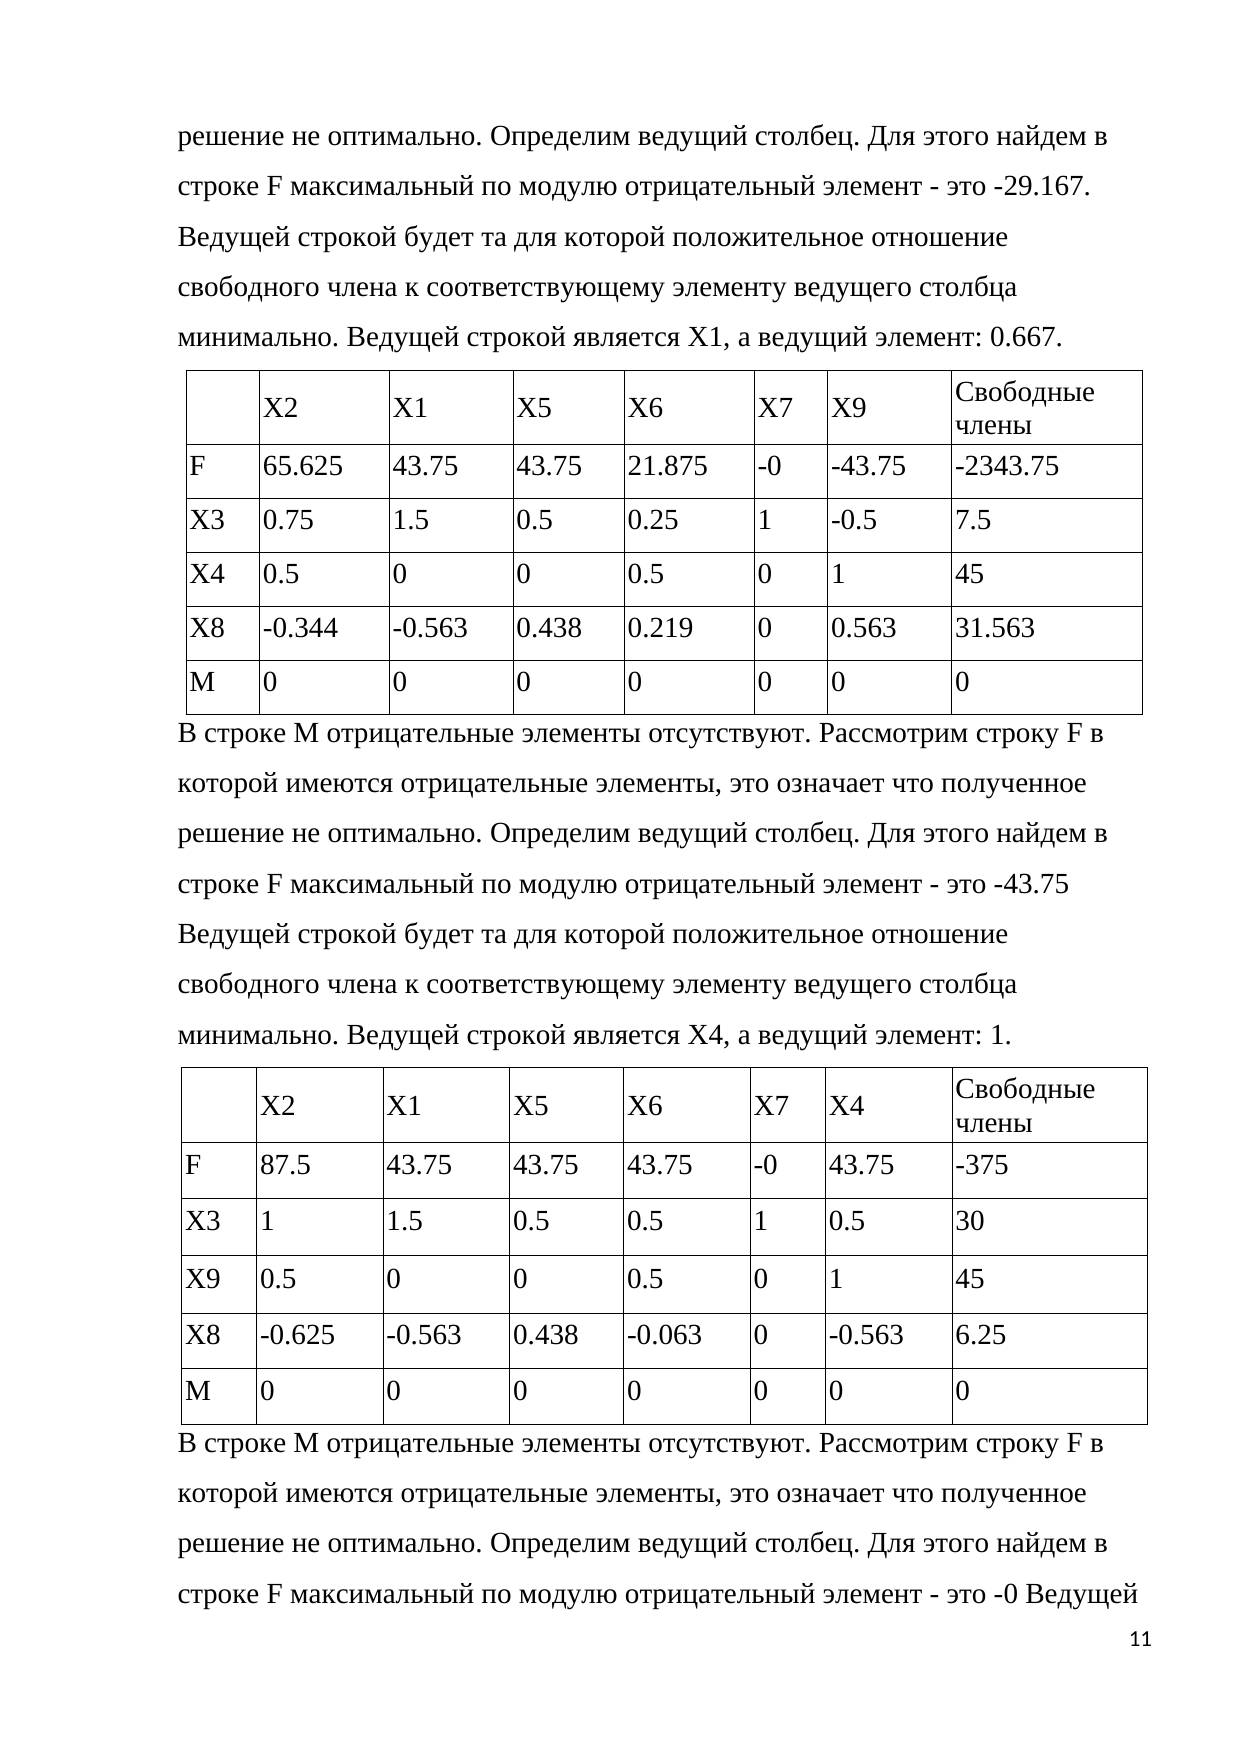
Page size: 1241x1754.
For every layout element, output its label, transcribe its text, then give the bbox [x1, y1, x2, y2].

table_cell 0.5 [514, 499, 624, 552]
table_cell 0 [624, 1369, 750, 1424]
table_cell X3 [187, 499, 259, 552]
table_header Свободные члены [953, 1068, 1147, 1142]
table_cell 1.5 [390, 499, 513, 552]
text Ведущей строкой будет та для которой положительное отношение свободного члена к соответствующему элементу ведущего столбца минимально. Ведущей строкой является X1, а ведущий элемент: 0.667. [177, 219, 1152, 353]
table_cell X3 [182, 1199, 256, 1255]
table_header X4 [826, 1068, 952, 1142]
table_cell X8 [187, 607, 259, 660]
table_cell 1.5 [384, 1199, 509, 1255]
table_cell 0 [625, 661, 754, 714]
table_header X5 [510, 1068, 623, 1142]
table_header X2 [257, 1068, 383, 1142]
table_header X1 [390, 371, 513, 444]
table_cell 0.5 [826, 1199, 952, 1255]
table_cell 0 [384, 1256, 509, 1312]
table_cell 0.5 [510, 1199, 623, 1255]
table_header X2 [260, 371, 389, 444]
table_header X9 [828, 371, 951, 444]
table_cell 0 [260, 661, 389, 714]
table_cell -375 [953, 1143, 1147, 1197]
table_cell 0 [514, 553, 624, 606]
table_cell 0 [510, 1256, 623, 1312]
table_cell 1 [828, 553, 951, 606]
table_cell -0.5 [828, 499, 951, 552]
table_cell 0.5 [625, 553, 754, 606]
table_cell X8 [182, 1314, 256, 1368]
table_cell M [182, 1369, 256, 1424]
table_cell -0.563 [826, 1314, 952, 1368]
table_cell 1 [755, 499, 827, 552]
table_header [187, 371, 259, 444]
table_header X1 [384, 1068, 509, 1142]
table_cell 6.25 [953, 1314, 1147, 1368]
table_cell 0 [755, 661, 827, 714]
table_cell 0.438 [510, 1314, 623, 1368]
table_cell X4 [187, 553, 259, 606]
table_cell 43.75 [826, 1143, 952, 1197]
table_cell 0 [384, 1369, 509, 1424]
table_cell -2343.75 [952, 445, 1142, 498]
table_cell M [187, 661, 259, 714]
table_header X5 [514, 371, 624, 444]
table_cell 45 [952, 553, 1142, 606]
table_cell -0.625 [257, 1314, 383, 1368]
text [177, 118, 1152, 202]
table_cell F [187, 445, 259, 498]
table_cell X9 [182, 1256, 256, 1312]
table_cell 0 [751, 1369, 825, 1424]
table_cell 0.5 [624, 1199, 750, 1255]
table_cell 1 [751, 1199, 825, 1255]
table_cell -0 [755, 445, 827, 498]
table_cell F [182, 1143, 256, 1197]
table_cell 0.5 [260, 553, 389, 606]
table_cell 0.563 [828, 607, 951, 660]
table_cell -0.344 [260, 607, 389, 660]
table_cell 0.219 [625, 607, 754, 660]
table_header [182, 1068, 256, 1142]
table_cell -43.75 [828, 445, 951, 498]
table_cell 0 [751, 1314, 825, 1368]
table_cell 0 [952, 661, 1142, 714]
table_header Свободные члены [952, 371, 1142, 444]
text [177, 1425, 1152, 1609]
table_header X6 [624, 1068, 750, 1142]
table_cell 0 [751, 1256, 825, 1312]
table_cell 0.5 [257, 1256, 383, 1312]
table_cell 1 [257, 1199, 383, 1255]
table_cell 43.75 [384, 1143, 509, 1197]
table_cell 31.563 [952, 607, 1142, 660]
table_cell 0 [390, 661, 513, 714]
table_cell 0.25 [625, 499, 754, 552]
table_cell -0.563 [384, 1314, 509, 1368]
text В строке M отрицательные элементы отсутствуют. Рассмотрим строку F в которой имеются отрицательные элементы, это означает что полученное решение не оптимально. Определим ведущий столбец. Для этого найдем в строке F максимальный по модулю отрицательный элемент - это -43.75 Ведущей строкой будет та для которой положительное отношение свободного члена к соответствующему элементу ведущего столбца минимально. Ведущей строкой является X4, а ведущий элемент: 1. [177, 715, 1152, 1050]
table_cell 0 [953, 1369, 1147, 1424]
table_cell 0 [510, 1369, 623, 1424]
table_cell 0 [755, 553, 827, 606]
table_cell 21.875 [625, 445, 754, 498]
table_cell 43.75 [624, 1143, 750, 1197]
table_header X6 [625, 371, 754, 444]
table_cell 7.5 [952, 499, 1142, 552]
table_cell 0.5 [624, 1256, 750, 1312]
table_cell 43.75 [510, 1143, 623, 1197]
table_cell 43.75 [390, 445, 513, 498]
table_cell 0 [257, 1369, 383, 1424]
table_cell -0.563 [390, 607, 513, 660]
table_cell 0 [826, 1369, 952, 1424]
table_header X7 [755, 371, 827, 444]
table_cell -0.063 [624, 1314, 750, 1368]
table_cell 1 [826, 1256, 952, 1312]
table_cell 45 [953, 1256, 1147, 1312]
table_cell 30 [953, 1199, 1147, 1255]
table_cell -0 [751, 1143, 825, 1197]
table_cell 0 [755, 607, 827, 660]
table_cell 0 [390, 553, 513, 606]
table_cell 0.75 [260, 499, 389, 552]
table_cell 65.625 [260, 445, 389, 498]
table_cell 87.5 [257, 1143, 383, 1197]
table_cell 0.438 [514, 607, 624, 660]
table_cell 0 [828, 661, 951, 714]
table_cell 43.75 [514, 445, 624, 498]
table_cell 0 [514, 661, 624, 714]
table_header X7 [751, 1068, 825, 1142]
